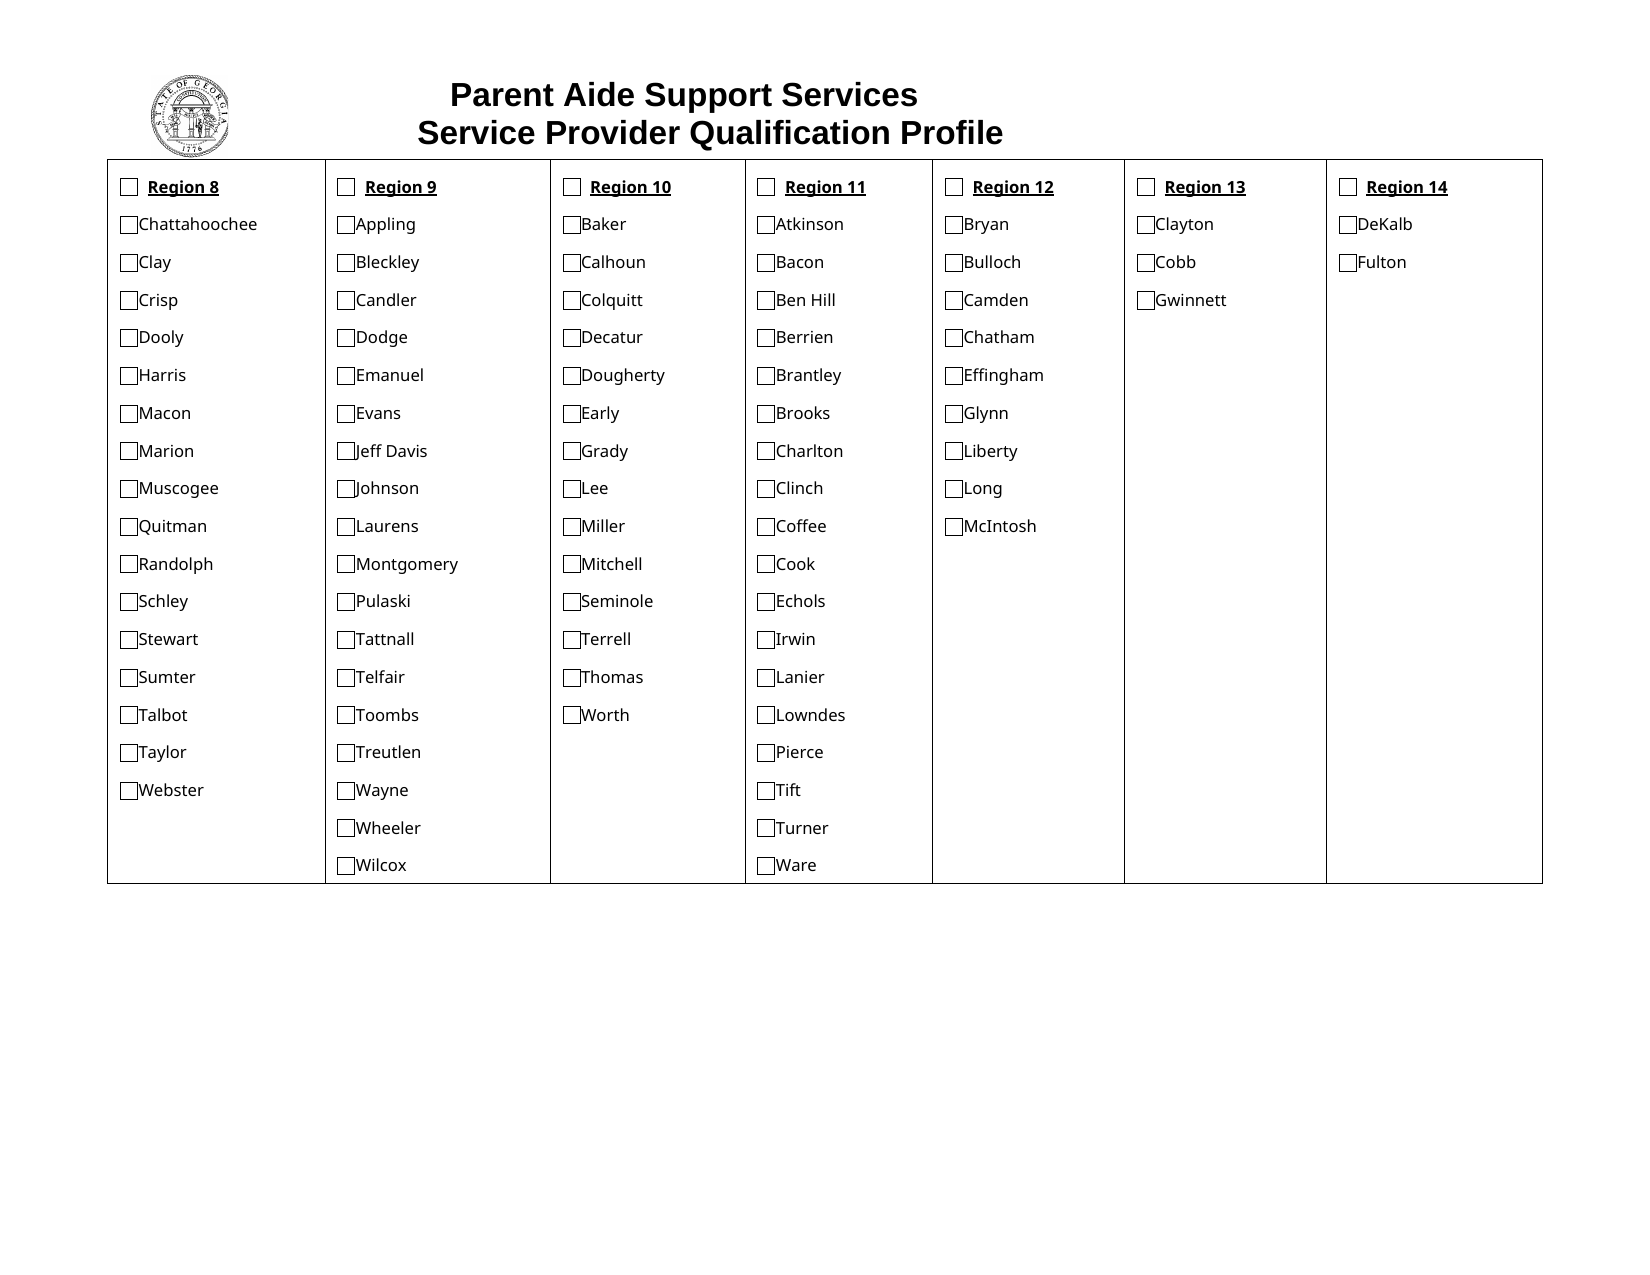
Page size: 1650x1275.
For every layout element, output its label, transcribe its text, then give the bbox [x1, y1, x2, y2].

table_cell Region 8 Chattahoochee Clay Crisp Dooly Harris Macon Marion Muscogee Quitman Randolph Schley Stewart Sumter Talbot Taylor Webster [108, 160, 325, 883]
table_cell Region 13 Clayton Cobb Gwinnett [1125, 160, 1326, 883]
table_cell Region 11 Atkinson Bacon Ben Hill Berrien Brantley Brooks Charlton Clinch Coffee Cook Echols Irwin Lanier Lowndes Pierce Tift Turner Ware [746, 160, 932, 883]
table_cell Region 12 Bryan Bulloch Camden Chatham Effingham Glynn Liberty Long McIntosh [933, 160, 1124, 883]
table_cell Region 14 DeKalb Fulton [1327, 160, 1542, 883]
picture [150, 75, 228, 157]
table_cell Region 9 Appling Bleckley Candler Dodge Emanuel Evans Jeff Davis Johnson Laurens Montgomery Pulaski Tattnall Telfair Toombs Treutlen Wayne Wheeler Wilcox [326, 160, 550, 883]
table_cell Region 10 Baker Calhoun Colquitt Decatur Dougherty Early Grady Lee Miller Mitchell Seminole Terrell Thomas Worth [551, 160, 745, 883]
